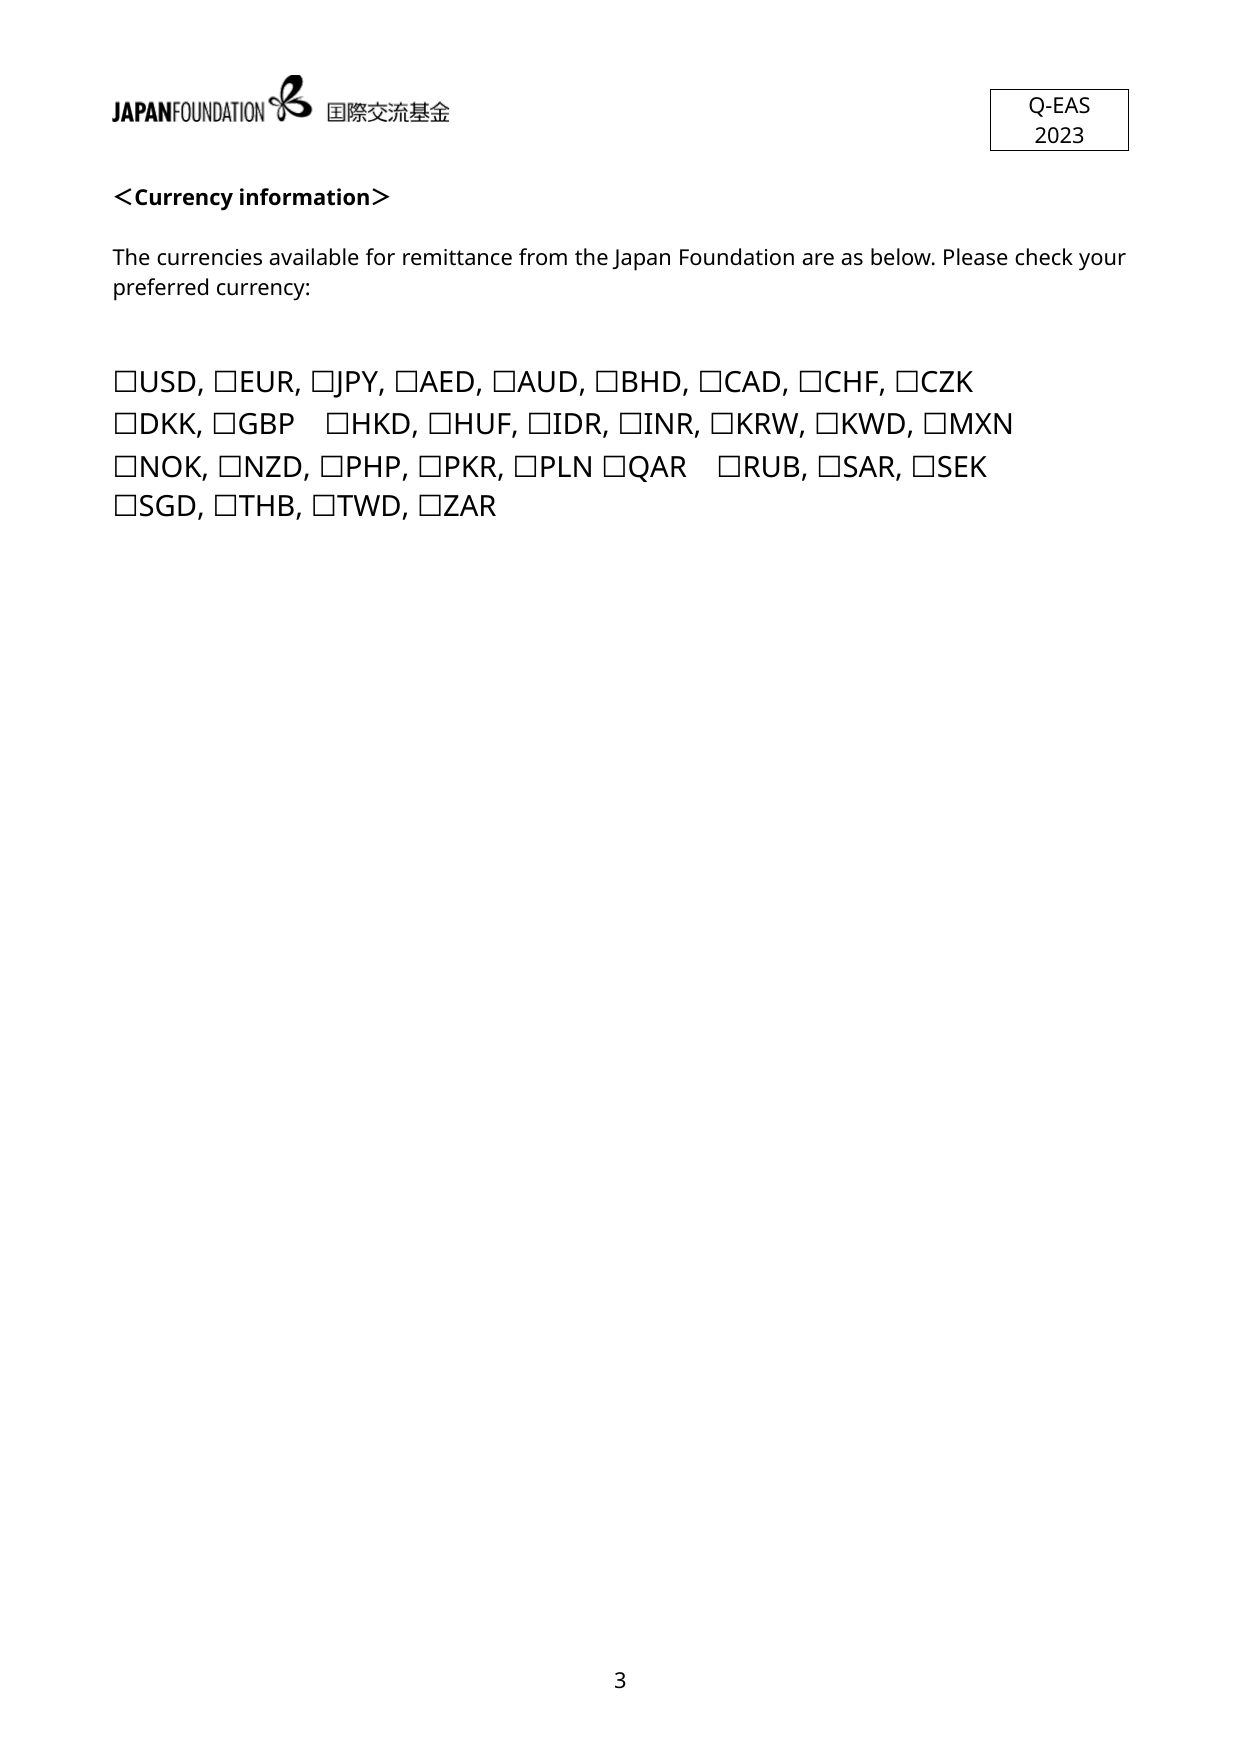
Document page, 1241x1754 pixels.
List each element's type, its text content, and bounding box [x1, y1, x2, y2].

text NOK, NZD, PHP, PKR, PLN QAR RUB, SAR, SEK [112, 443, 1128, 486]
text DKK, GBP HKD, HUF, IDR, INR, KRW, KWD, MXN [112, 401, 1128, 443]
text USD, EUR, JPY, AED, AUD, BHD, CAD, CHF, CZK [112, 361, 1128, 401]
picture [112, 75, 450, 122]
text ＜Currency information＞ [112, 180, 1128, 212]
text SGD, THB, TWD, ZAR [112, 486, 1128, 525]
text The currencies available for remittance from the Japan Foundation are as below. Please check your preferred currency: [112, 212, 1128, 301]
